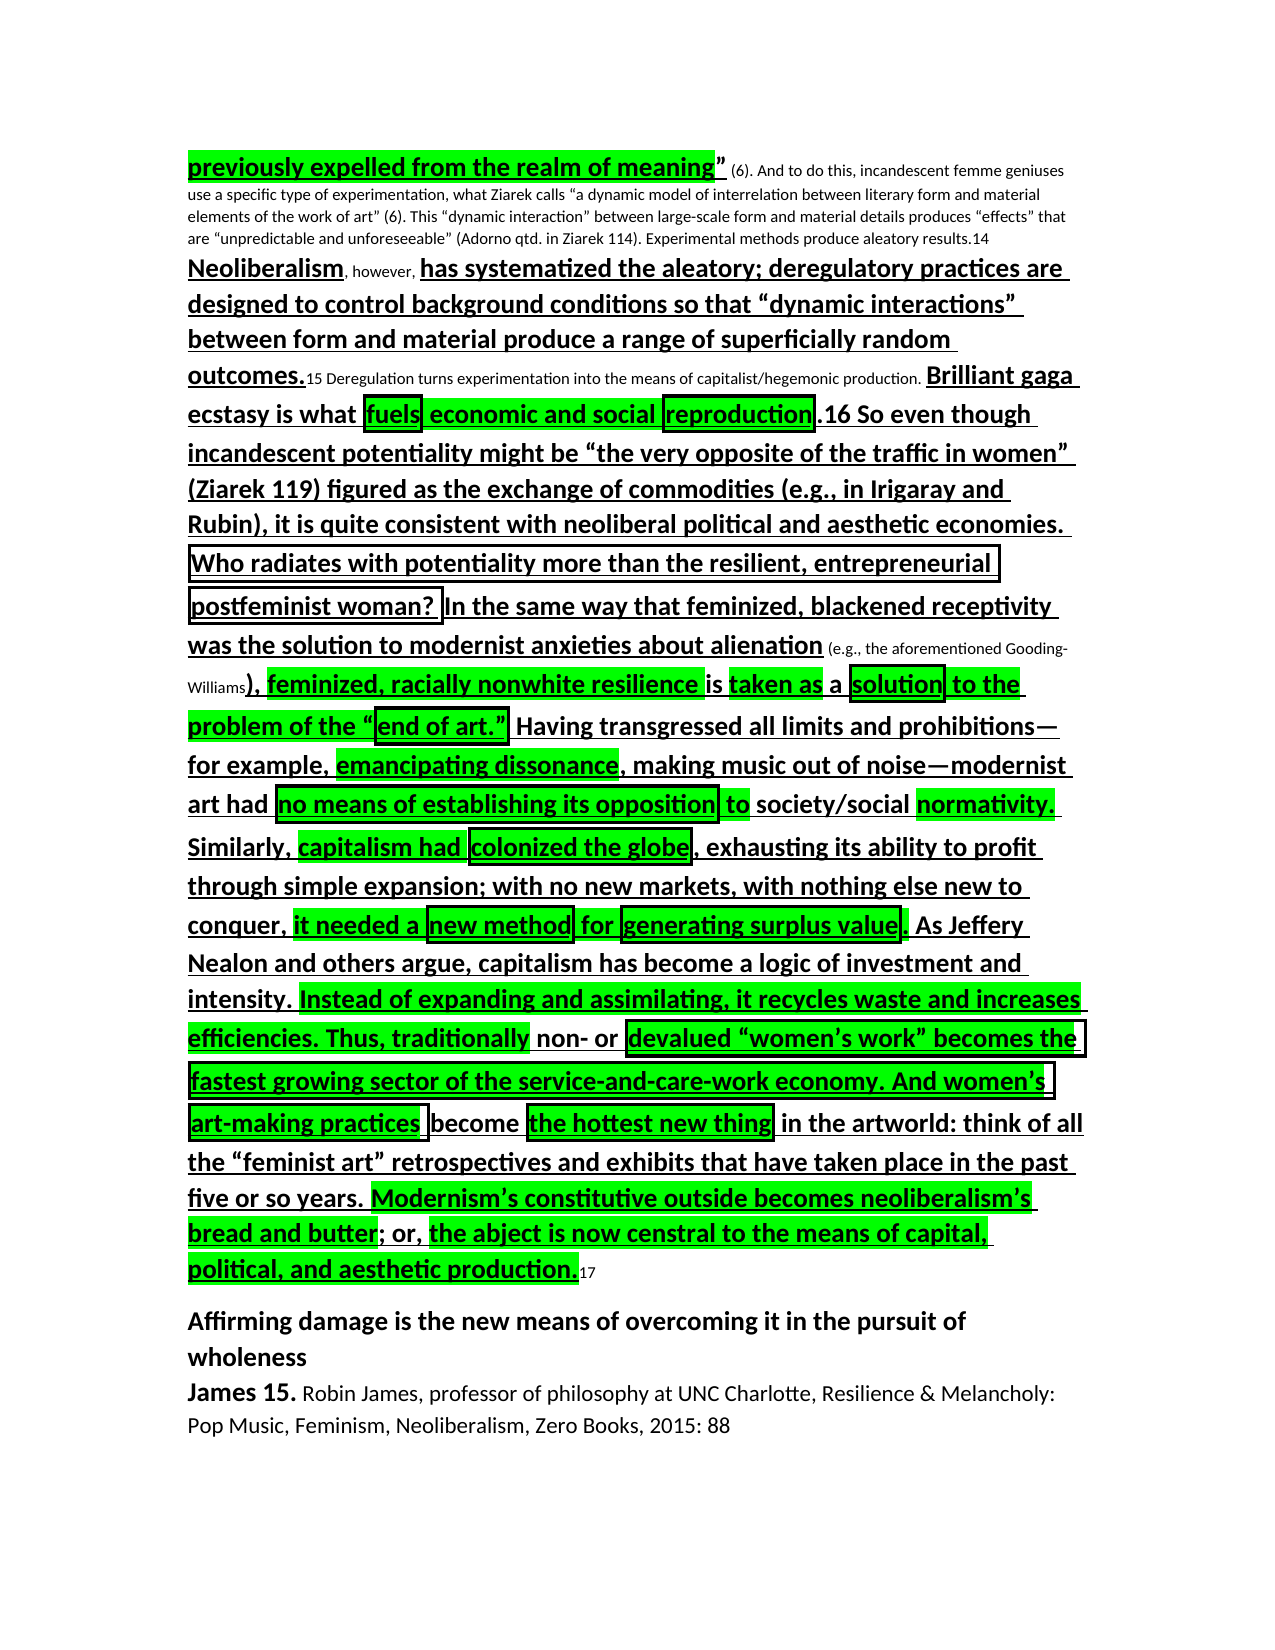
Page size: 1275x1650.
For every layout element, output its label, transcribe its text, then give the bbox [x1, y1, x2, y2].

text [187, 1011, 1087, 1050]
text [187, 150, 1087, 1010]
subtitle Affirming damage is the new means of overcoming it in the pursuit of wholeness [187, 1304, 1087, 1373]
text James 15. Robin James, professor of philosophy at UNC Charlotte, Resilience & Melancholy: Pop Music, Feminism, Neoliberalism, Zero Books, 2015: 88 [187, 1376, 1087, 1439]
